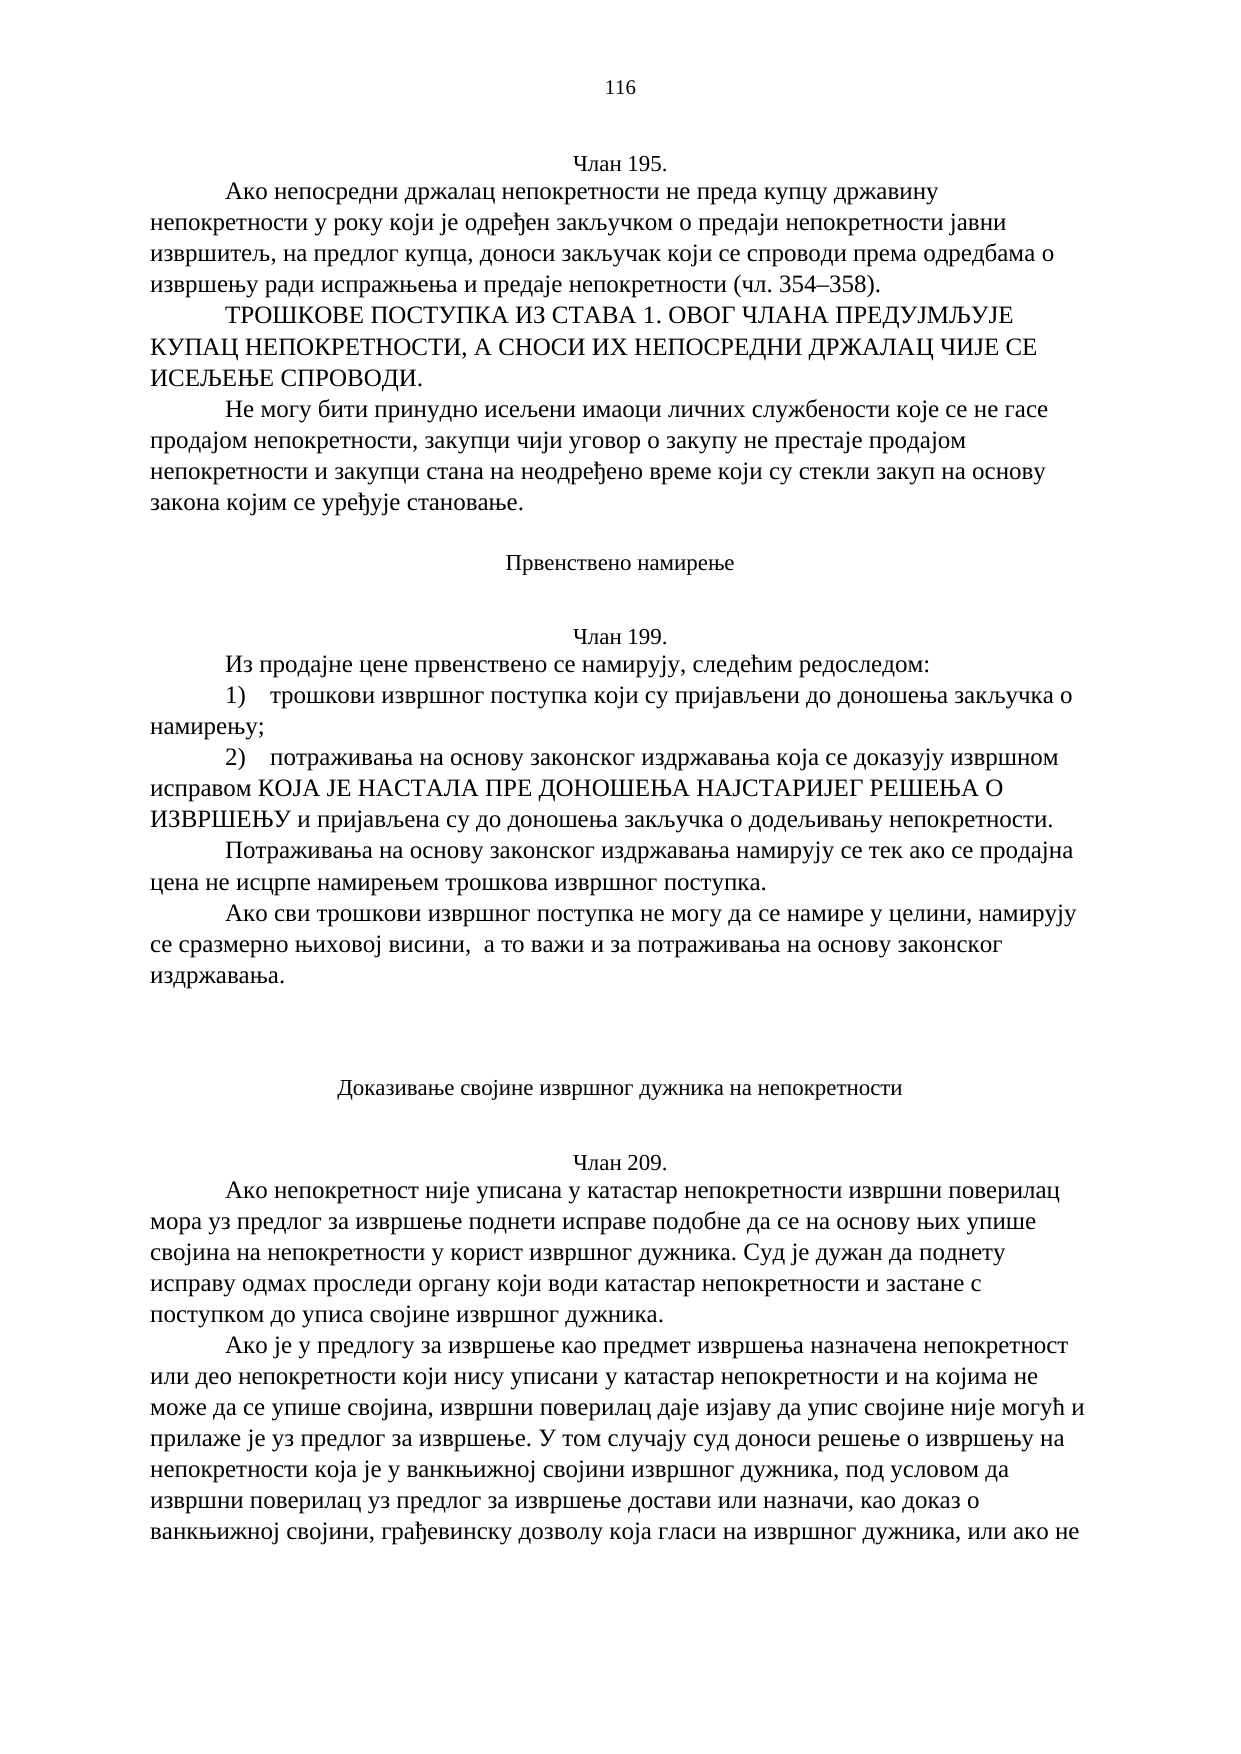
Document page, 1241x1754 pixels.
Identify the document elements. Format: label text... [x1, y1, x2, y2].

text Члан 195. [225, 150, 1015, 176]
text 2) потраживања на основу законског издржавања која се доказују извршном исправом КОЈА ЈЕ НАСТАЛА ПРЕ ДОНОШЕЊА НАЈСТАРИЈЕГ РЕШЕЊА О ИЗВРШЕЊУ и пријављена су до доношења закључка о додељивању непокретности. [150, 742, 1090, 833]
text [150, 1330, 1090, 1545]
text 1) трошкови извршног поступка који су пријављени до доношења закључка о намирењу; [150, 680, 1090, 740]
text Потраживања на основу законског издржавања намирују се тек ако се продајна цена не исцрпе намирењем трошкова извршног поступка. [150, 836, 1090, 895]
text Првенствено намирење [225, 549, 1015, 575]
text Из продајне цене првенствено се намирују, следећим редоследом: [150, 649, 1090, 678]
text Ако непосредни држалац непокретности не преда купцу државину непокретности у року који је одређен закључком о предаји непокретности јавни извршитељ, на предлог купца, доноси закључак који се спроводи према одредбама о извршењу ради испражњења и предаје непокретности (чл. 354–358). [150, 176, 1090, 298]
text Не могу бити принудно исељени имаоци личних службености које се не гасе продајом непокретности, закупци чији уговор о закупу не престаје продајом непокретности и закупци стана на неодређено време који су стекли закуп на основу закона којим се уређује становање. [150, 394, 1090, 516]
text ТРОШКОВЕ ПОСТУПКА ИЗ СТАВА 1. ОВОГ ЧЛАНА ПРЕДУЈМЉУЈЕ КУПАЦ НЕПОКРЕТНОСТИ, А СНОСИ ИХ НЕПОСРЕДНИ ДРЖАЛАЦ ЧИЈЕ СЕ ИСЕЉЕЊЕ СПРОВОДИ. [150, 301, 1090, 391]
text Доказивање својине извршног дужника на непокретности [225, 1074, 1015, 1101]
text Ако сви трошкови извршног поступка не могу да се намире у целини, намирују се сразмерно њиховој висини, а то важи и за потраживања на основу законског издржавања. [150, 898, 1090, 988]
text Члан 209. [225, 1148, 1015, 1175]
text Ако непокретност није уписана у катастар непокретности извршни поверилац мора уз предлог за извршење поднети исправе подобне да се на основу њих упише својина на непокретности у корист извршног дужника. Суд је дужан да поднету исправу одмах проследи органу који води катастар непокретности и застане с поступком до уписа својине извршног дужника. [150, 1175, 1090, 1328]
text Члан 199. [225, 623, 1015, 649]
